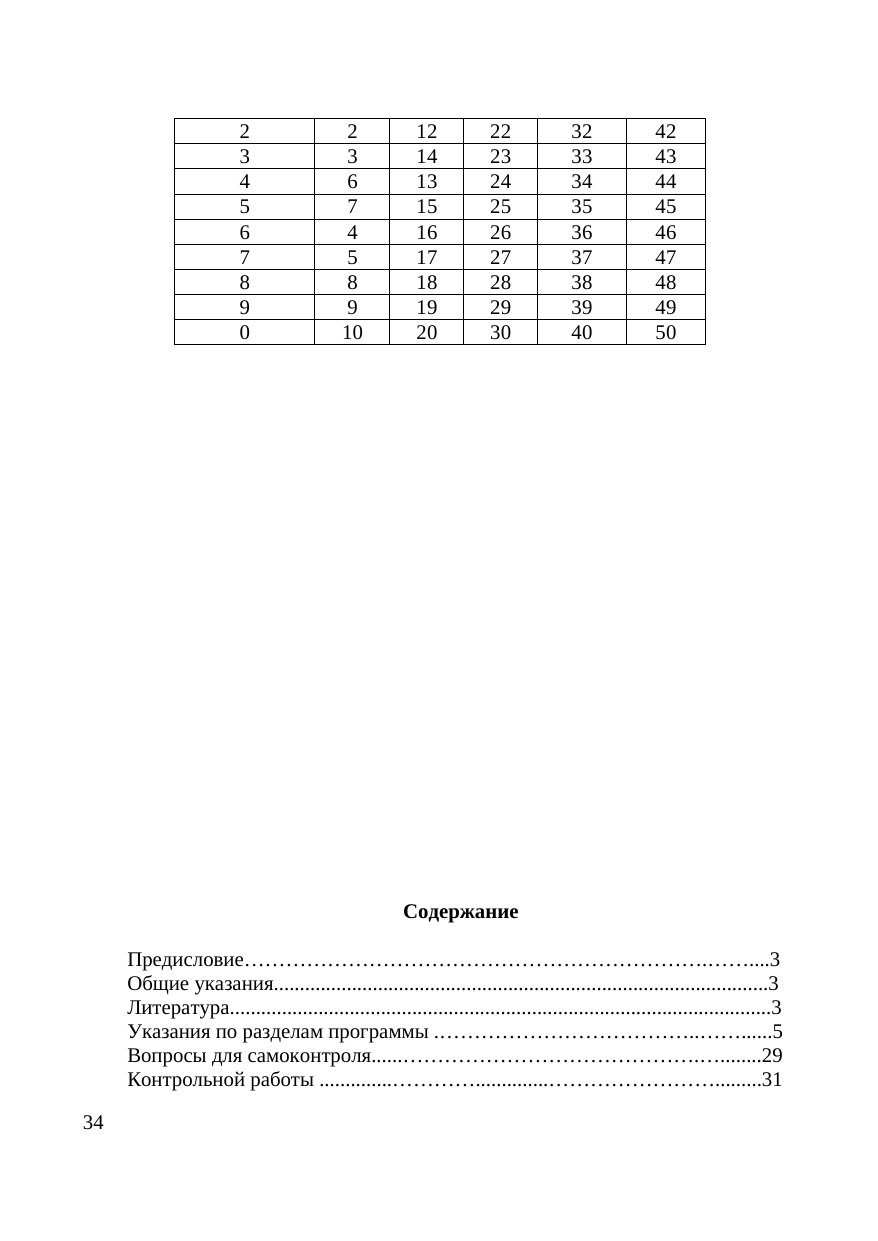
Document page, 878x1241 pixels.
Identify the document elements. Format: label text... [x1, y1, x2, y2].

table_cell 5 [175, 195, 314, 218]
table_cell 38 [538, 270, 626, 294]
table_cell 48 [627, 270, 705, 294]
table_cell 5 [315, 245, 389, 269]
table_cell 19 [390, 295, 463, 319]
table_cell 22 [464, 119, 537, 143]
table_cell 27 [464, 245, 537, 269]
table_cell 40 [538, 320, 626, 344]
table_cell 37 [538, 245, 626, 269]
text Указания по разделам программы .………………………………..……......5 [83, 1019, 794, 1043]
table_cell 29 [464, 295, 537, 319]
text Контрольной работы ..............…………..............…………………….........31 [83, 1067, 794, 1091]
table_cell 17 [390, 245, 463, 269]
table_cell 13 [390, 169, 463, 193]
table_cell 34 [538, 169, 626, 193]
table_cell 28 [464, 270, 537, 294]
table_cell 16 [390, 220, 463, 244]
table_cell 36 [538, 220, 626, 244]
table_cell 7 [315, 195, 389, 218]
table_cell 7 [175, 245, 314, 269]
table_cell 4 [315, 220, 389, 244]
text Вопросы для самоконтроля......…………………………………….…........29 [83, 1043, 794, 1067]
table_cell 30 [464, 320, 537, 344]
text Предисловие………………………………………………………….……....3 [83, 947, 794, 971]
table_cell 8 [315, 270, 389, 294]
table_cell 6 [175, 220, 314, 244]
table_cell 44 [627, 169, 705, 193]
text Литература........................................................................................................3 [83, 995, 794, 1019]
table_cell 45 [627, 195, 705, 218]
table_cell 24 [464, 169, 537, 193]
table_cell 10 [315, 320, 389, 344]
table_cell 35 [538, 195, 626, 218]
table_cell 26 [464, 220, 537, 244]
table_cell 18 [390, 270, 463, 294]
table_cell 23 [464, 144, 537, 168]
table_cell 6 [315, 169, 389, 193]
table_cell 9 [175, 295, 314, 319]
table_cell 33 [538, 144, 626, 168]
table_cell 2 [315, 119, 389, 143]
table_cell 32 [538, 119, 626, 143]
table_cell 0 [175, 320, 314, 344]
table_cell 20 [390, 320, 463, 344]
table_cell 14 [390, 144, 463, 168]
table_cell 50 [627, 320, 705, 344]
text Содержание [83, 898, 794, 923]
table_cell 4 [175, 169, 314, 193]
table_cell 15 [390, 195, 463, 218]
table_cell 25 [464, 195, 537, 218]
table_cell 12 [390, 119, 463, 143]
table_cell 9 [315, 295, 389, 319]
table_cell 3 [315, 144, 389, 168]
table_cell 43 [627, 144, 705, 168]
table_cell 46 [627, 220, 705, 244]
table_cell 47 [627, 245, 705, 269]
table_cell 2 [175, 119, 314, 143]
table_cell 8 [175, 270, 314, 294]
table_cell 3 [175, 144, 314, 168]
table_cell 42 [627, 119, 705, 143]
text Общие указания...............................................................................................3 [83, 971, 794, 995]
table_cell 39 [538, 295, 626, 319]
table_cell 49 [627, 295, 705, 319]
